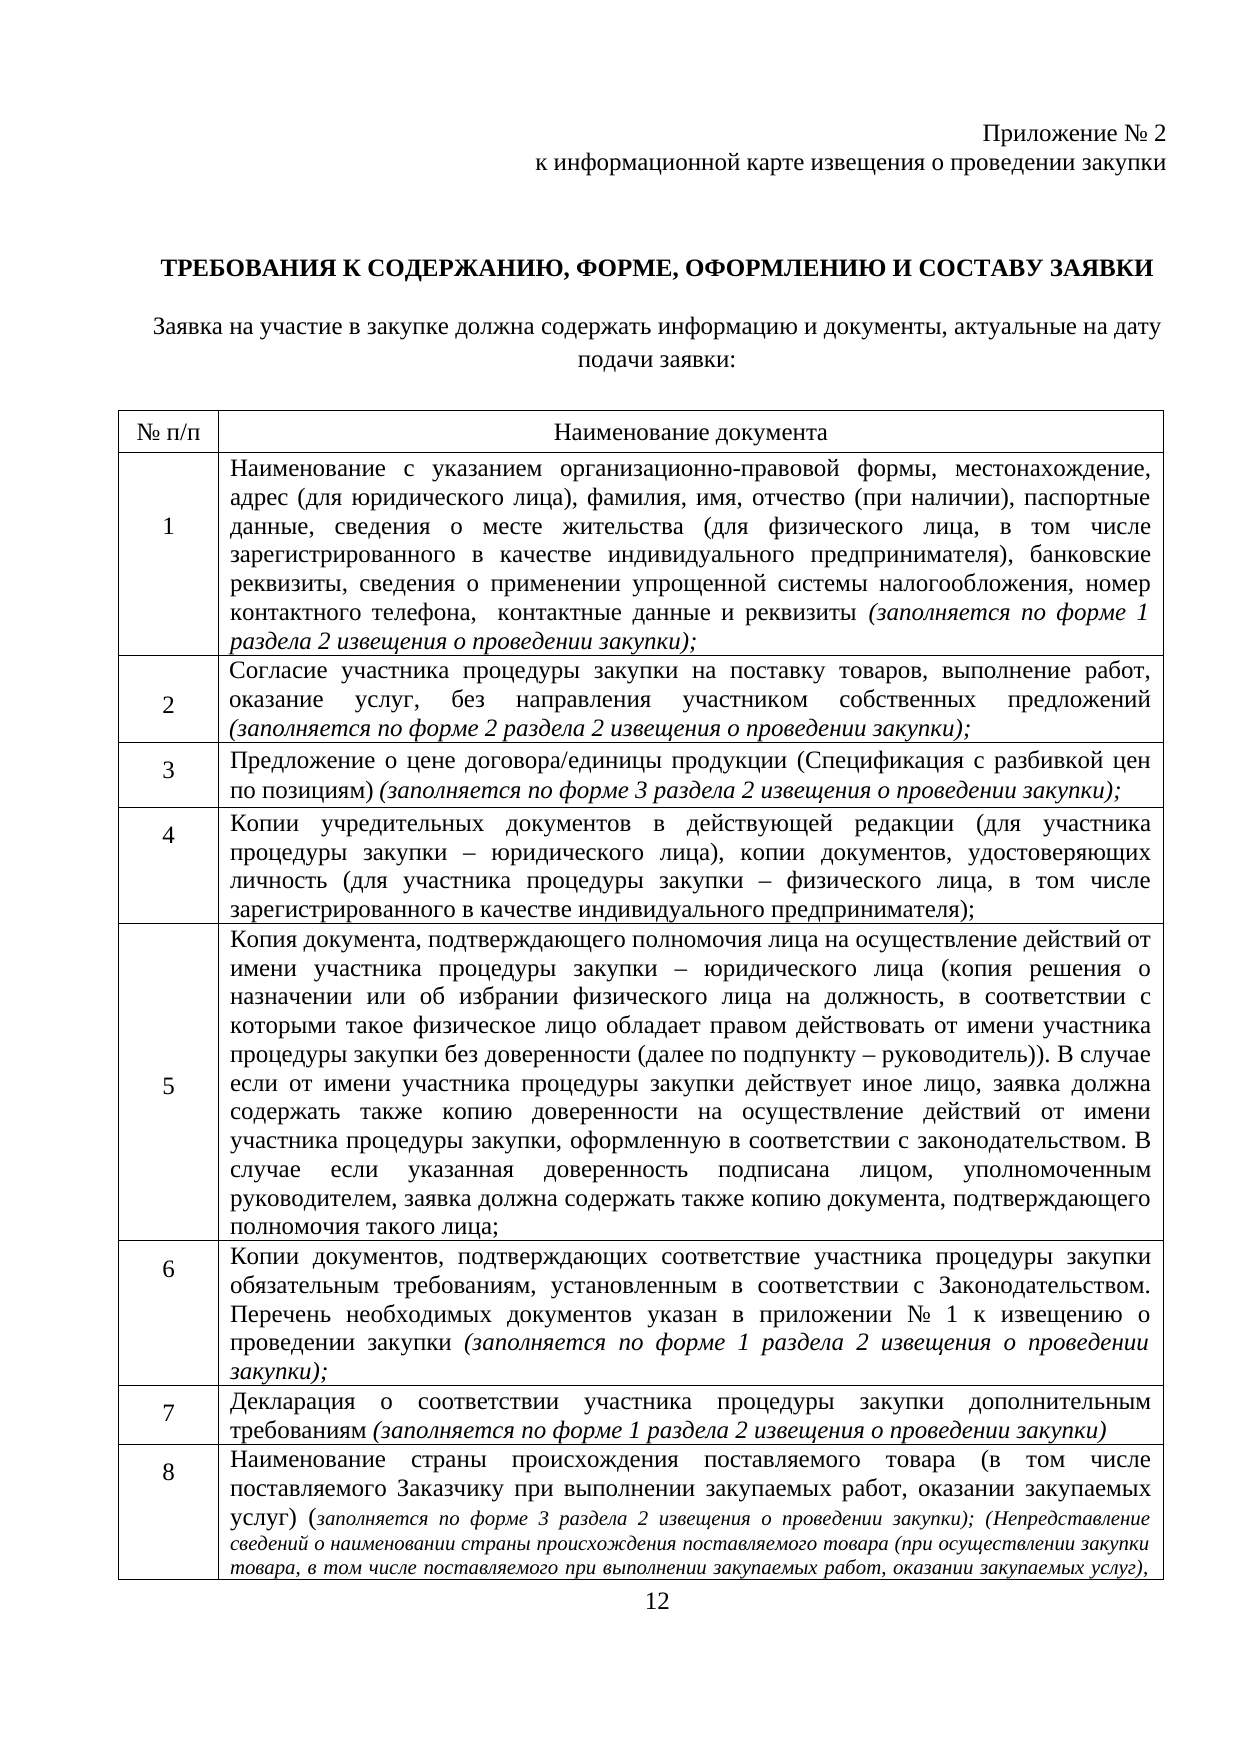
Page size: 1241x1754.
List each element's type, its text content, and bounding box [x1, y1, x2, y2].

table_cell Копии документов, подтверждающих соответствие участника процедуры закупки обязательным требованиям, установленным в соответствии с Законодательством. Перечень необходимых документов указан в приложении № 1 к извещению о проведении закупки (заполняется по форме 1 раздела 2 извещения о проведении закупки); [219, 1241, 1163, 1385]
table_cell 1 [119, 453, 218, 654]
table_cell Предложение о цене договора/единицы продукции (Спецификация с разбивкой цен по позициям) (заполняется по форме 3 раздела 2 извещения о проведении закупки); [219, 743, 1163, 807]
table_header Наименование документа [219, 411, 1163, 452]
table_cell 4 [119, 808, 218, 923]
table_cell 7 [119, 1386, 218, 1443]
text Приложение № 2 [148, 118, 1166, 147]
table_header № п/п [119, 411, 218, 452]
table_cell 3 [119, 743, 218, 807]
text Заявка на участие в закупке должна содержать информацию и документы, актуальные на дату подачи заявки: [148, 311, 1166, 373]
table_cell 6 [119, 1241, 218, 1385]
table_cell 8 [119, 1445, 218, 1579]
table_cell Копии учредительных документов в действующей редакции (для участника процедуры закупки – юридического лица), копии документов, удостоверяющих личность (для участника процедуры закупки – физического лица, в том числе зарегистрированного в качестве индивидуального предпринимателя); [219, 808, 1163, 923]
table_cell Декларация о соответствии участника процедуры закупки дополнительным требованиям (заполняется по форме 1 раздела 2 извещения о проведении закупки) [219, 1386, 1163, 1443]
table_cell Копия документа, подтверждающего полномочия лица на осуществление действий от имени участника процедуры закупки – юридического лица (копия решения о назначении или об избрании физического лица на должность, в соответствии с которыми такое физическое лицо обладает правом действовать от имени участника процедуры закупки без доверенности (далее по подпункту – руководитель)). В случае если от имени участника процедуры закупки действует иное лицо, заявка должна содержать также копию доверенности на осуществление действий от имени участника процедуры закупки, оформленную в соответствии с законодательством. В случае если указанная доверенность подписана лицом, уполномоченным руководителем, заявка должна содержать также копию документа, подтверждающего полномочия такого лица; [219, 924, 1163, 1240]
text к информационной карте извещения о проведении закупки [148, 147, 1166, 176]
table_cell 5 [119, 924, 218, 1240]
table_cell Согласие участника процедуры закупки на поставку товаров, выполнение работ, оказание услуг, без направления участником собственных предложений (заполняется по форме 2 раздела 2 извещения о проведении закупки); [219, 656, 1163, 742]
text ТРЕБОВАНИЯ К СОДЕРЖАНИЮ, ФОРМЕ, ОФОРМЛЕНИЮ И СОСТАВУ ЗАЯВКИ [148, 253, 1166, 282]
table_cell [219, 1445, 1163, 1579]
table_cell Наименование с указанием организационно-правовой формы, местонахождение, адрес (для юридического лица), фамилия, имя, отчество (при наличии), паспортные данные, сведения о месте жительства (для физического лица, в том числе зарегистрированного в качестве индивидуального предпринимателя), банковские реквизиты, сведения о применении упрощенной системы налогообложения, номер контактного телефона, контактные данные и реквизиты (заполняется по форме 1 раздела 2 извещения о проведении закупки); [219, 453, 1163, 654]
table_cell 2 [119, 656, 218, 742]
